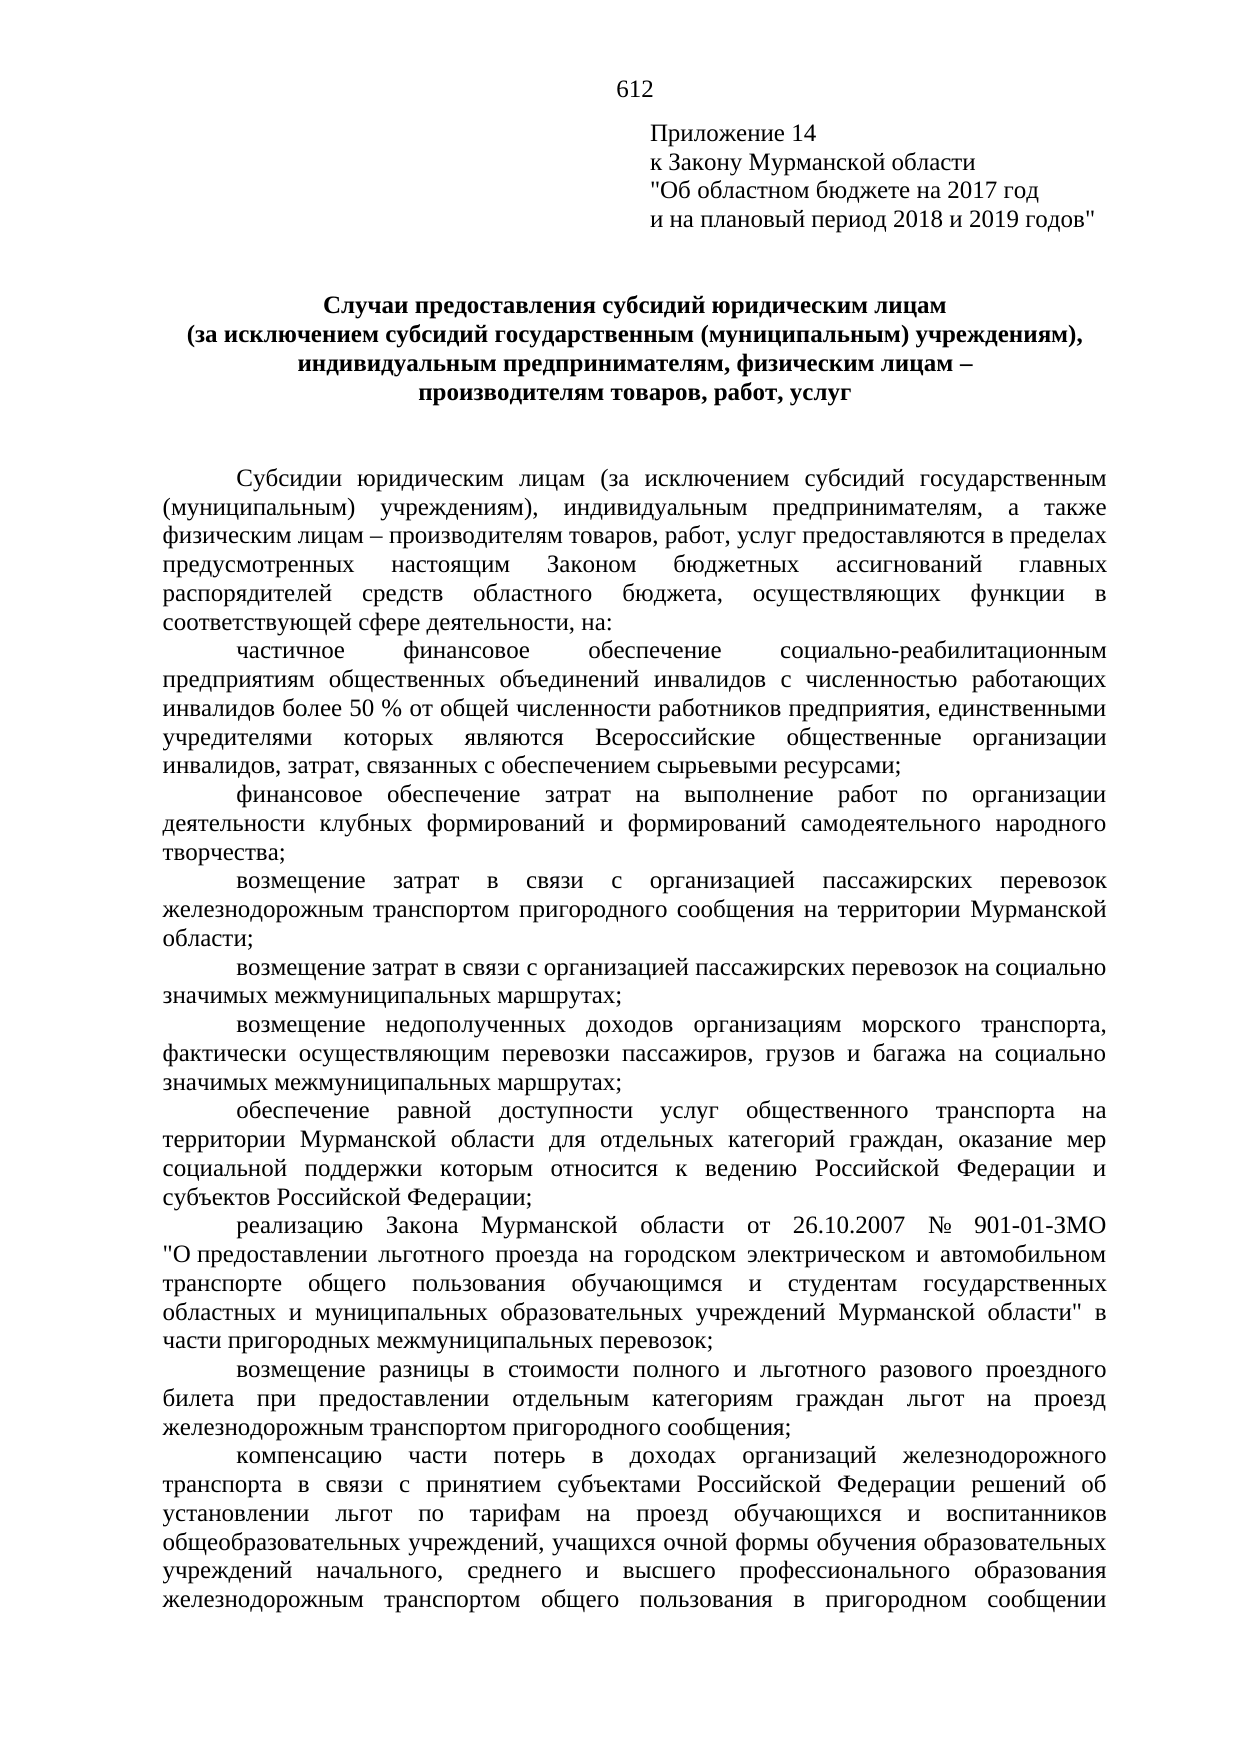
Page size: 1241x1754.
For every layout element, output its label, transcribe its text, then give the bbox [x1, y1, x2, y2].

text финансовое обеспечение затрат на выполнение работ по организации деятельности клубных формирований и формирований самодеятельного народного творчества; [162, 779, 1107, 866]
text частичное финансовое обеспечение социально-реабилитационным предприятиям общественных объединений инвалидов с численностью работающих инвалидов более 50 % от общей численности работников предприятия, единственными учредителями которых являются Всероссийские общественные организации инвалидов, затрат, связанных с обеспечением сырьевыми ресурсами; [162, 636, 1107, 779]
text производителям товаров, работ, услуг [162, 377, 1107, 406]
text (за исключением субсидий государственным (муниципальным) учреждениям), индивидуальным предпринимателям, физическим лицам – [162, 319, 1107, 377]
text и на плановый период 2018 и 2019 годов" [162, 204, 1107, 233]
text "Об областном бюджете на 2017 год [162, 176, 1107, 204]
text возмещение недополученных доходов организациям морского транспорта, фактически осуществляющим перевозки пассажиров, грузов и багажа на социально значимых межмуниципальных маршрутах; [162, 1009, 1107, 1096]
text реализацию Закона Мурманской области от 26.10.2007 № 901-01-ЗМО "О предоставлении льготного проезда на городском электрическом и автомобильном транспорте общего пользования обучающимся и студентам государственных областных и муниципальных образовательных учреждений Мурманской области" в части пригородных межмуниципальных перевозок; [162, 1211, 1107, 1354]
text Приложение 14 [162, 118, 1107, 147]
text обеспечение равной доступности услуг общественного транспорта на территории Мурманской области для отдельных категорий граждан, оказание мер социальной поддержки которым относится к ведению Российской Федерации и субъектов Российской Федерации; [162, 1096, 1107, 1211]
text Субсидии юридическим лицам (за исключением субсидий государственным (муниципальным) учреждениям), индивидуальным предпринимателям, а также физическим лицам – производителям товаров, работ, услуг предоставляются в пределах предусмотренных настоящим Законом бюджетных ассигнований главных распорядителей средств областного бюджета, осуществляющих функции в соответствующей сфере деятельности, на: [162, 463, 1107, 636]
text Случаи предоставления субсидий юридическим лицам [162, 291, 1107, 319]
text возмещение затрат в связи с организацией пассажирских перевозок на социально значимых межмуниципальных маршрутах; [162, 952, 1107, 1009]
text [162, 1441, 1107, 1613]
text возмещение затрат в связи с организацией пассажирских перевозок железнодорожным транспортом пригородного сообщения на территории Мурманской области; [162, 866, 1107, 952]
text к Закону Мурманской области [162, 147, 1107, 176]
text возмещение разницы в стоимости полного и льготного разового проездного билета при предоставлении отдельным категориям граждан льгот на проезд железнодорожным транспортом пригородного сообщения; [162, 1354, 1107, 1441]
